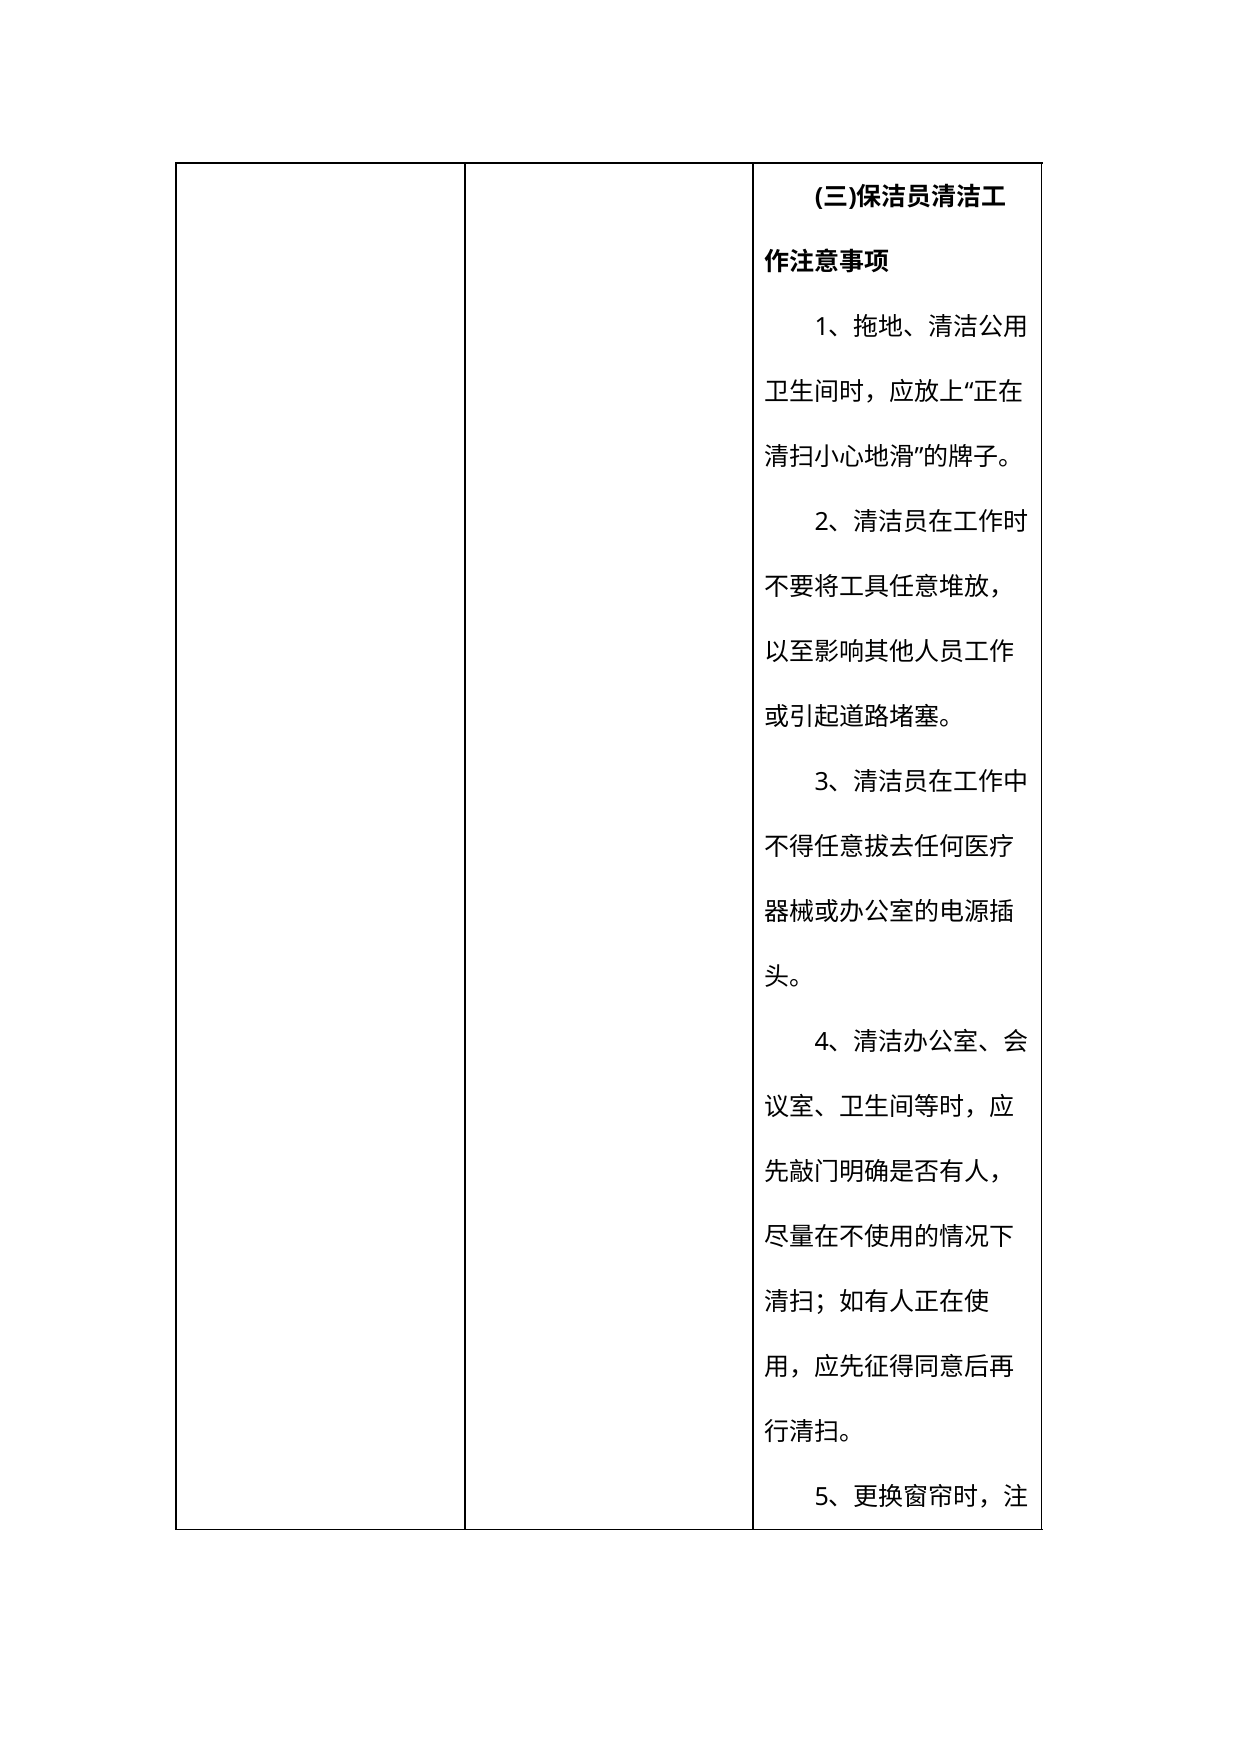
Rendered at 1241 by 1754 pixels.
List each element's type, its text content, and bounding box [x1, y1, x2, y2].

table_cell [466, 164, 752, 1528]
table_cell 1 [177, 164, 464, 1528]
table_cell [754, 164, 1041, 1528]
